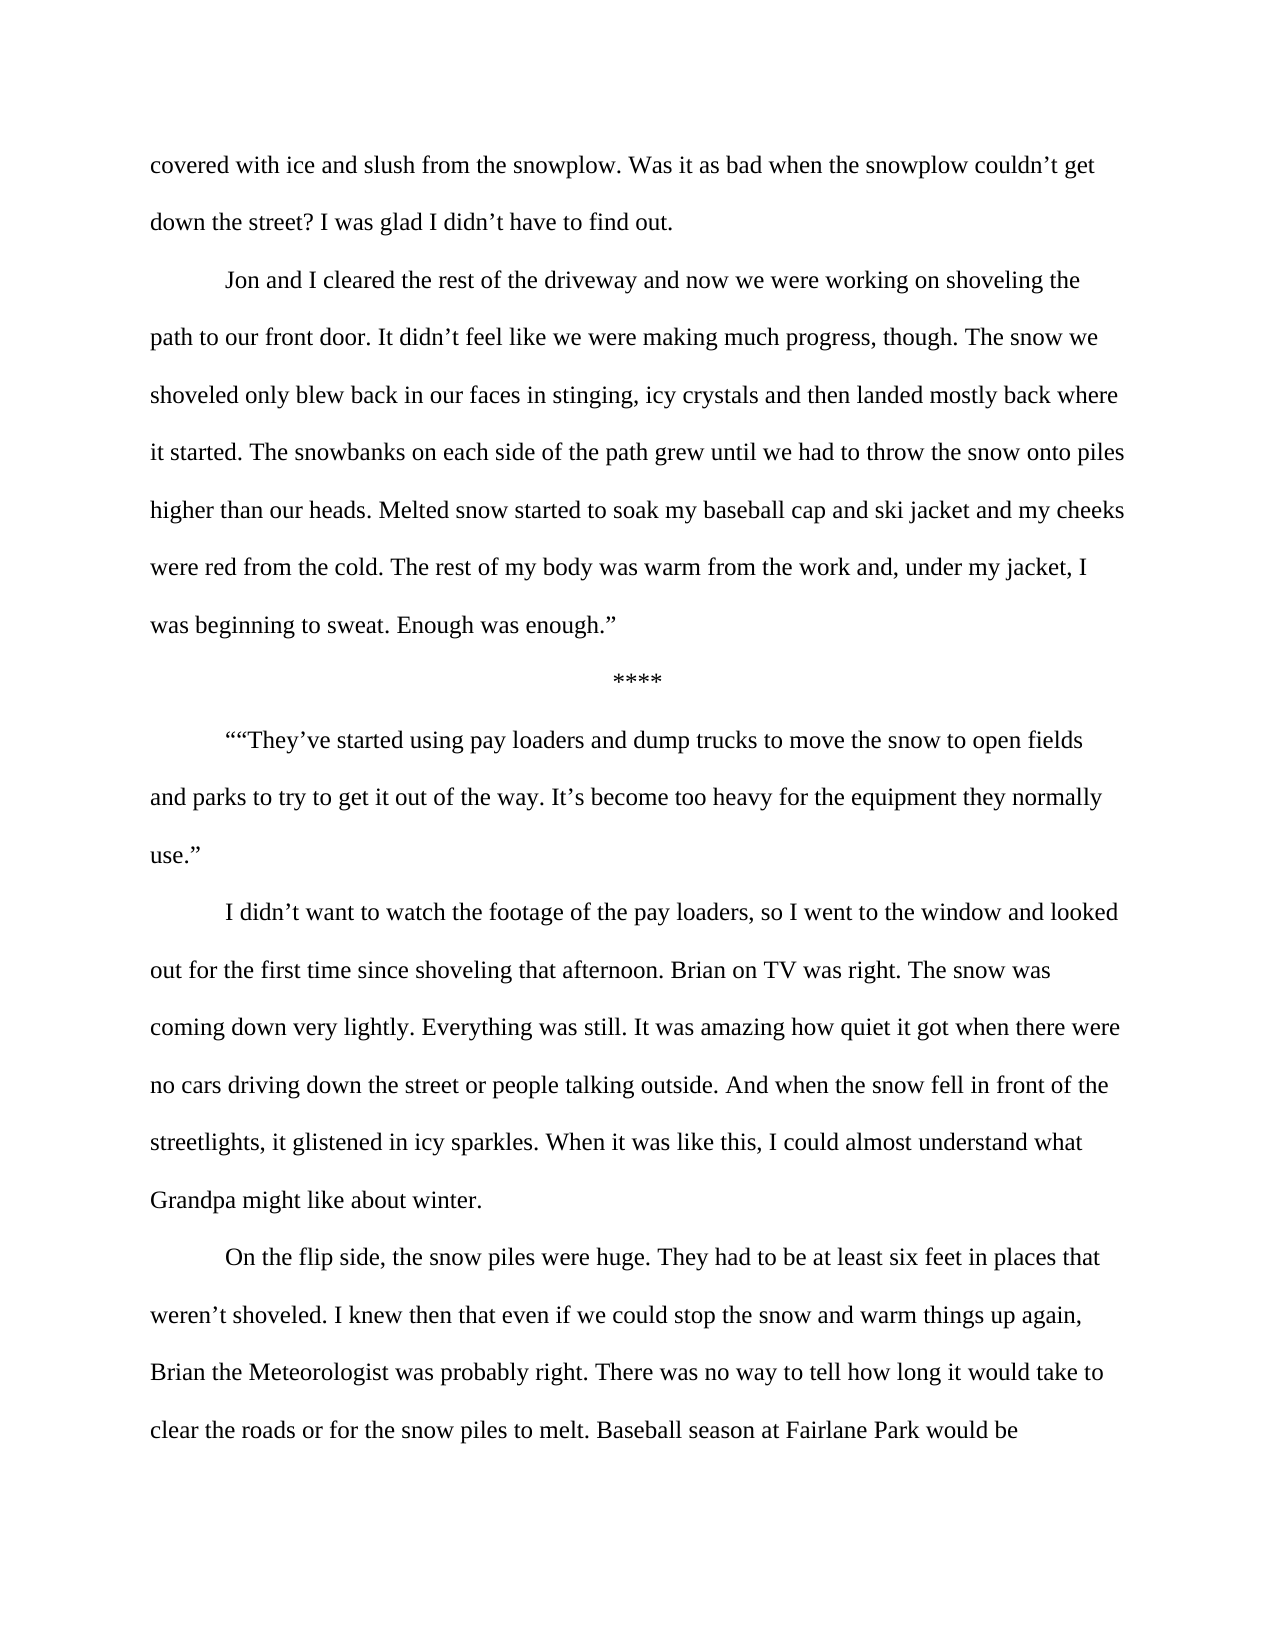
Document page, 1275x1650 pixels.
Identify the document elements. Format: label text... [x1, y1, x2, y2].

text ““They’ve started using pay loaders and dump trucks to move the snow to open fields and parks to try to get it out of the way. It’s become too heavy for the equipment they normally use.” [150, 725, 1125, 869]
text Jon and I cleared the rest of the driveway and now we were working on shoveling the path to our front door. It didn’t feel like we were making much progress, though. The snow we shoveled only blew back in our faces in stinging, icy crystals and then landed mostly back where it started. The snowbanks on each side of the path grew until we had to throw the snow onto piles higher than our heads. Melted snow started to soak my baseball cap and ski jacket and my cheeks were red from the cold. The rest of my body was warm from the work and, under my jacket, I was beginning to sweat. Enough was enough.” [150, 265, 1125, 639]
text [150, 1242, 1125, 1444]
text I didn’t want to watch the footage of the pay loaders, so I went to the window and looked out for the first time since shoveling that afternoon. Brian on TV was right. The snow was coming down very lightly. Everything was still. It was amazing how quiet it got when there were no cars driving down the street or people talking outside. And when the snow fell in front of the streetlights, it glistened in icy sparkles. When it was like this, I could almost understand what Grandpa might like about winter. [150, 897, 1125, 1214]
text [150, 150, 1125, 236]
text **** [150, 667, 1125, 696]
